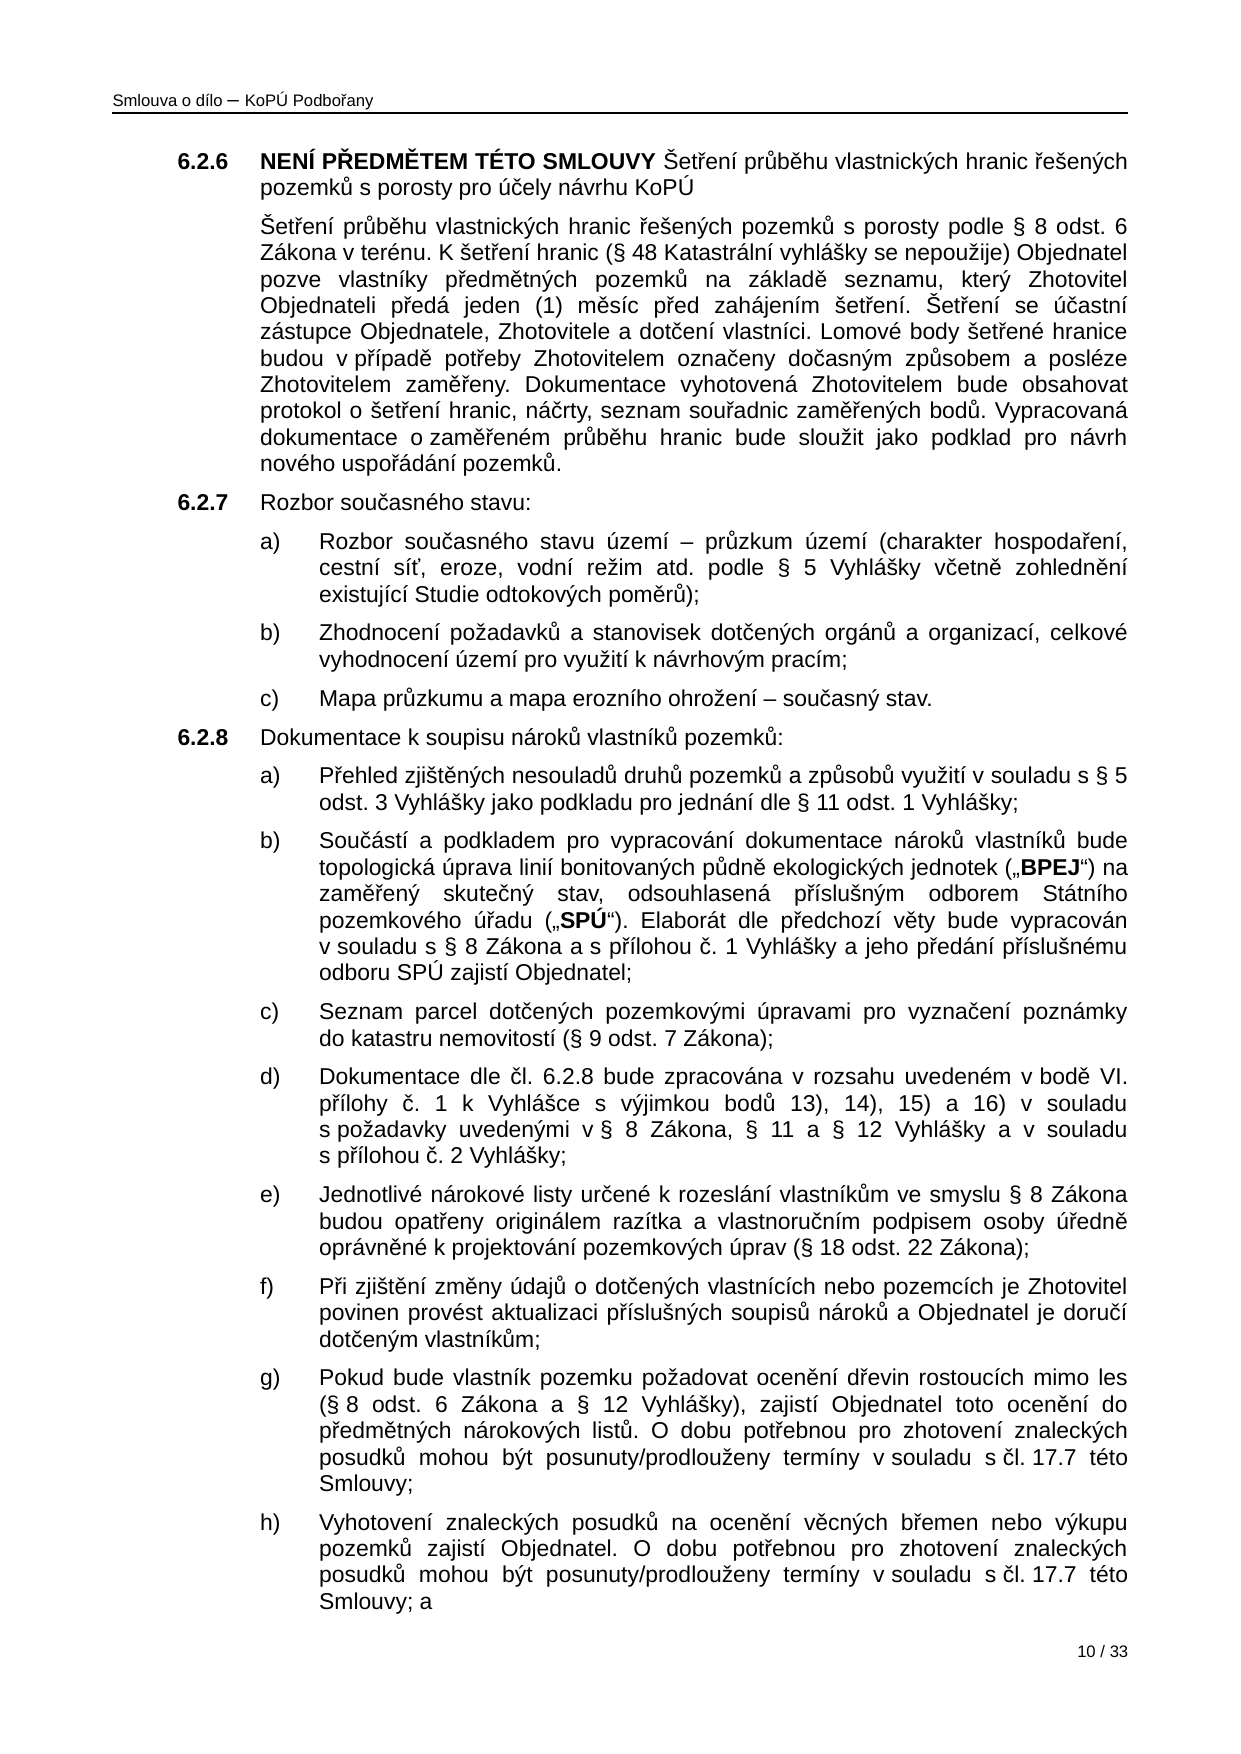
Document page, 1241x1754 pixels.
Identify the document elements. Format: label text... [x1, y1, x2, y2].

list Zhodnocení požadavků a stanovisek dotčených orgánů a organizací, celkové vyhodnocení území pro využití k návrhovým pracím; [260, 619, 1128, 672]
list Šetření průběhu vlastnických hranic řešených pozemků s porosty podle § 8 odst. 6 Zákona v terénu. K šetření hranic (§ 48 Katastrální vyhlášky se nepoužije) Objednatel pozve vlastníky předmětných pozemků na základě seznamu, který Zhotovitel Objednateli předá jeden (1) měsíc před zahájením šetření. Šetření se účastní zástupce Objednatele, Zhotovitele a dotčení vlastníci. Lomové body šetřené hranice budou v případě potřeby Zhotovitelem označeny dočasným způsobem a posléze Zhotovitelem zaměřeny. Dokumentace vyhotovená Zhotovitelem bude obsahovat protokol o šetření hranic, náčrty, seznam souřadnic zaměřených bodů. Vypracovaná dokumentace o zaměřeném průběhu hranic bude sloužit jako podklad pro návrh nového uspořádání pozemků. [260, 213, 1128, 476]
list Seznam parcel dotčených pozemkovými úpravami pro vyznačení poznámky do katastru nemovitostí (§ 9 odst. 7 Zákona); [260, 998, 1128, 1051]
list Mapa průzkumu a mapa erozního ohrožení – současný stav. [260, 684, 1128, 711]
list Dokumentace dle čl. 6.2.8 bude zpracována v rozsahu uvedeném v bodě VI. přílohy č. 1 k Vyhlášce s výjimkou bodů 13), 14), 15) a 16) v souladu s požadavky uvedenými v § 8 Zákona, § 11 a § 12 Vyhlášky a v souladu s přílohou č. 2 Vyhlášky; [260, 1063, 1128, 1169]
list Součástí a podkladem pro vypracování dokumentace nároků vlastníků bude topologická úprava linií bonitovaných půdně ekologických jednotek („BPEJ“) na zaměřený skutečný stav, odsouhlasená příslušným odborem Státního pozemkového úřadu („SPÚ“). Elaborát dle předchozí věty bude vypracován v souladu s § 8 Zákona a s přílohou č. 1 Vyhlášky a jeho předání příslušnému odboru SPÚ zajistí Objednatel; [260, 827, 1128, 986]
list Při zjištění změny údajů o dotčených vlastnících nebo pozemcích je Zhotovitel povinen provést aktualizaci příslušných soupisů nároků a Objednatel je doručí dotčeným vlastníkům; [260, 1273, 1128, 1352]
text NENÍ PŘEDMĚTEM TÉTO SMLOUVY Šetření průběhu vlastnických hranic řešených pozemků s porosty pro účely návrhu KoPÚ [177, 148, 1128, 200]
list Pokud bude vlastník pozemku požadovat ocenění dřevin rostoucích mimo les (§ 8 odst. 6 Zákona a § 12 Vyhlášky), zajistí Objednatel toto ocenění do předmětných nárokových listů. O dobu potřebnou pro zhotovení znaleckých posudků mohou být posunuty/prodlouženy termíny v souladu s čl. 17.7 této Smlouvy; [260, 1364, 1128, 1496]
list Jednotlivé nárokové listy určené k rozeslání vlastníkům ve smyslu § 8 Zákona budou opatřeny originálem razítka a vlastnoručním podpisem osoby úředně oprávněné k projektování pozemkových úprav (§ 18 odst. 22 Zákona); [260, 1181, 1128, 1260]
list Přehled zjištěných nesouladů druhů pozemků a způsobů využití v souladu s § 5 odst. 3 Vyhlášky jako podkladu pro jednání dle § 11 odst. 1 Vyhlášky; [260, 762, 1128, 815]
list Rozbor současného stavu území – průzkum území (charakter hospodaření, cestní síť, eroze, vodní režim atd. podle § 5 Vyhlášky včetně zohlednění existující Studie odtokových poměrů); [260, 528, 1128, 607]
text Rozbor současného stavu: [177, 489, 1128, 515]
list Vyhotovení znaleckých posudků na ocenění věcných břemen nebo výkupu pozemků zajistí Objednatel. O dobu potřebnou pro zhotovení znaleckých posudků mohou být posunuty/prodlouženy termíny v souladu s čl. 17.7 této Smlouvy; a [260, 1509, 1128, 1614]
text Dokumentace k soupisu nároků vlastníků pozemků: [177, 723, 1128, 750]
